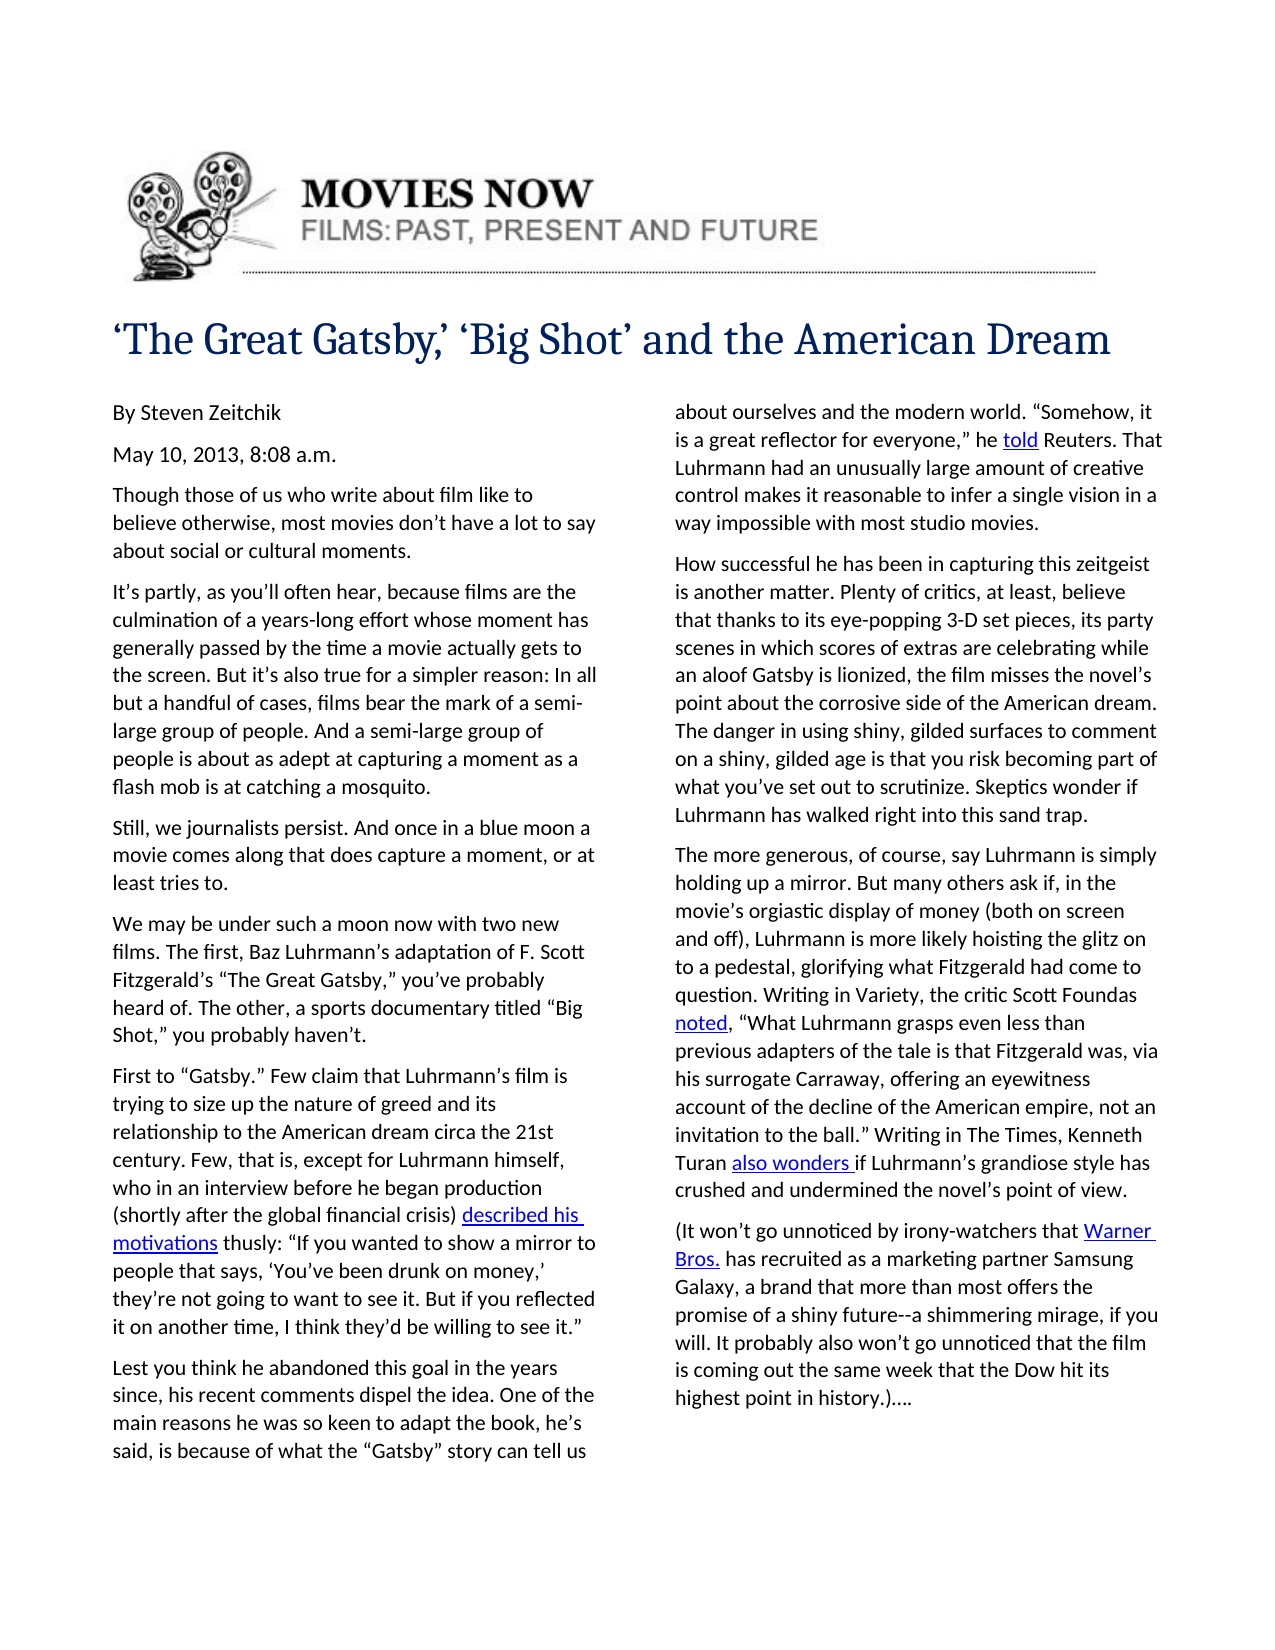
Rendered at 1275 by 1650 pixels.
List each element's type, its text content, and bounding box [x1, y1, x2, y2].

picture [112, 150, 1097, 283]
text Though those of us who write about film like to believe otherwise, most movies don’t have a lot to say about social or cultural moments. [112, 482, 600, 564]
text (It won’t go unnoticed by irony-watchers that Warner Bros. has recruited as a marketing partner Samsung Galaxy, a brand that more than most offers the promise of a shiny future--a shimmering mirage, if you will. It probably also won’t go unnoticed that the film is coming out the same week that the Dow hit its highest point in history.)…. [675, 1217, 1162, 1411]
text Still, we journalists persist. And once in a blue moon a movie comes along that does capture a moment, or at least tries to. [112, 814, 600, 896]
text How successful he has been in capturing this zeitgeist is another matter. Plenty of critics, at least, believe that thanks to its eye-popping 3-D set pieces, its party scenes in which scores of extras are celebrating while an aloof Gatsby is lionized, the film misses the novel’s point about the corrosive side of the American dream. The danger in using shiny, gilded surfaces to comment on a shiny, gilded age is that you risk becoming part of what you’ve set out to scrutinize. Skeptics wonder if Luhrmann has walked right into this sand trap. [675, 550, 1162, 828]
text The more generous, of course, say Luhrmann is simply holding up a mirror. But many others ask if, in the movie’s orgiastic display of money (both on screen and off), Luhrmann is more likely hoisting the glitz on to a pedestal, glorifying what Fitzgerald had come to question. Writing in Variety, the critic Scott Foundas noted, “What Luhrmann grasps even less than previous adapters of the tale is that Fitzgerald was, via his surrogate Carraway, offering an eyewitness account of the decline of the American empire, not an invitation to the ball.” Writing in The Times, Kenneth Turan also wonders if Luhrmann’s grandiose style has crushed and undermined the novel’s point of view. [675, 842, 1162, 1203]
text By Steven Zeitchik [112, 398, 600, 426]
title ‘The Great Gatsby,’ ‘Big Shot’ and the American Dream [112, 313, 1162, 366]
text First to “Gatsby.” Few claim that Luhrmann’s film is trying to size up the nature of greed and its relationship to the American dream circa the 21st century. Few, that is, except for Luhrmann himself, who in an interview before he began production (shortly after the global financial crisis) described his motivations thusly: “If you wanted to show a mirror to people that says, ‘You’ve been drunk on money,’ they’re not going to want to see it. But if you reflected it on another time, I think they’d be willing to see it.” [112, 1062, 600, 1340]
text May 10, 2013, 8:08 a.m. [112, 440, 600, 468]
text We may be under such a moon now with two new films. The first, Baz Luhrmann’s adaptation of F. Scott Fitzgerald’s “The Great Gatsby,” you’ve probably heard of. The other, a sports documentary titled “Big Shot,” you probably haven’t. [112, 910, 600, 1048]
text Lest you think he abandoned this goal in the years since, his recent comments dispel the idea. One of the main reasons he was so keen to adapt the book, he’s said, is because of what the “Gatsby” story can tell us about ourselves and the modern world. “Somehow, it is a great reflector for everyone,” he told Reuters. That Luhrmann had an unusually large amount of creative control makes it reasonable to infer a single vision in a way impossible with most studio movies. [112, 1354, 600, 1464]
text It’s partly, as you’ll often hear, because films are the culmination of a years-long effort whose moment has generally passed by the time a movie actually gets to the screen. But it’s also true for a simpler reason: In all but a handful of cases, films bear the mark of a semi-large group of people. And a semi-large group of people is about as adept at capturing a moment as a flash mob is at catching a mosquito. [112, 578, 600, 800]
text Lest you think he abandoned this goal in the years since, his recent comments dispel the idea. One of the main reasons he was so keen to adapt the book, he’s said, is because of what the “Gatsby” story can tell us about ourselves and the modern world. “Somehow, it is a great reflector for everyone,” he told Reuters. That Luhrmann had an unusually large amount of creative control makes it reasonable to infer a single vision in a way impossible with most studio movies. [675, 398, 1162, 536]
